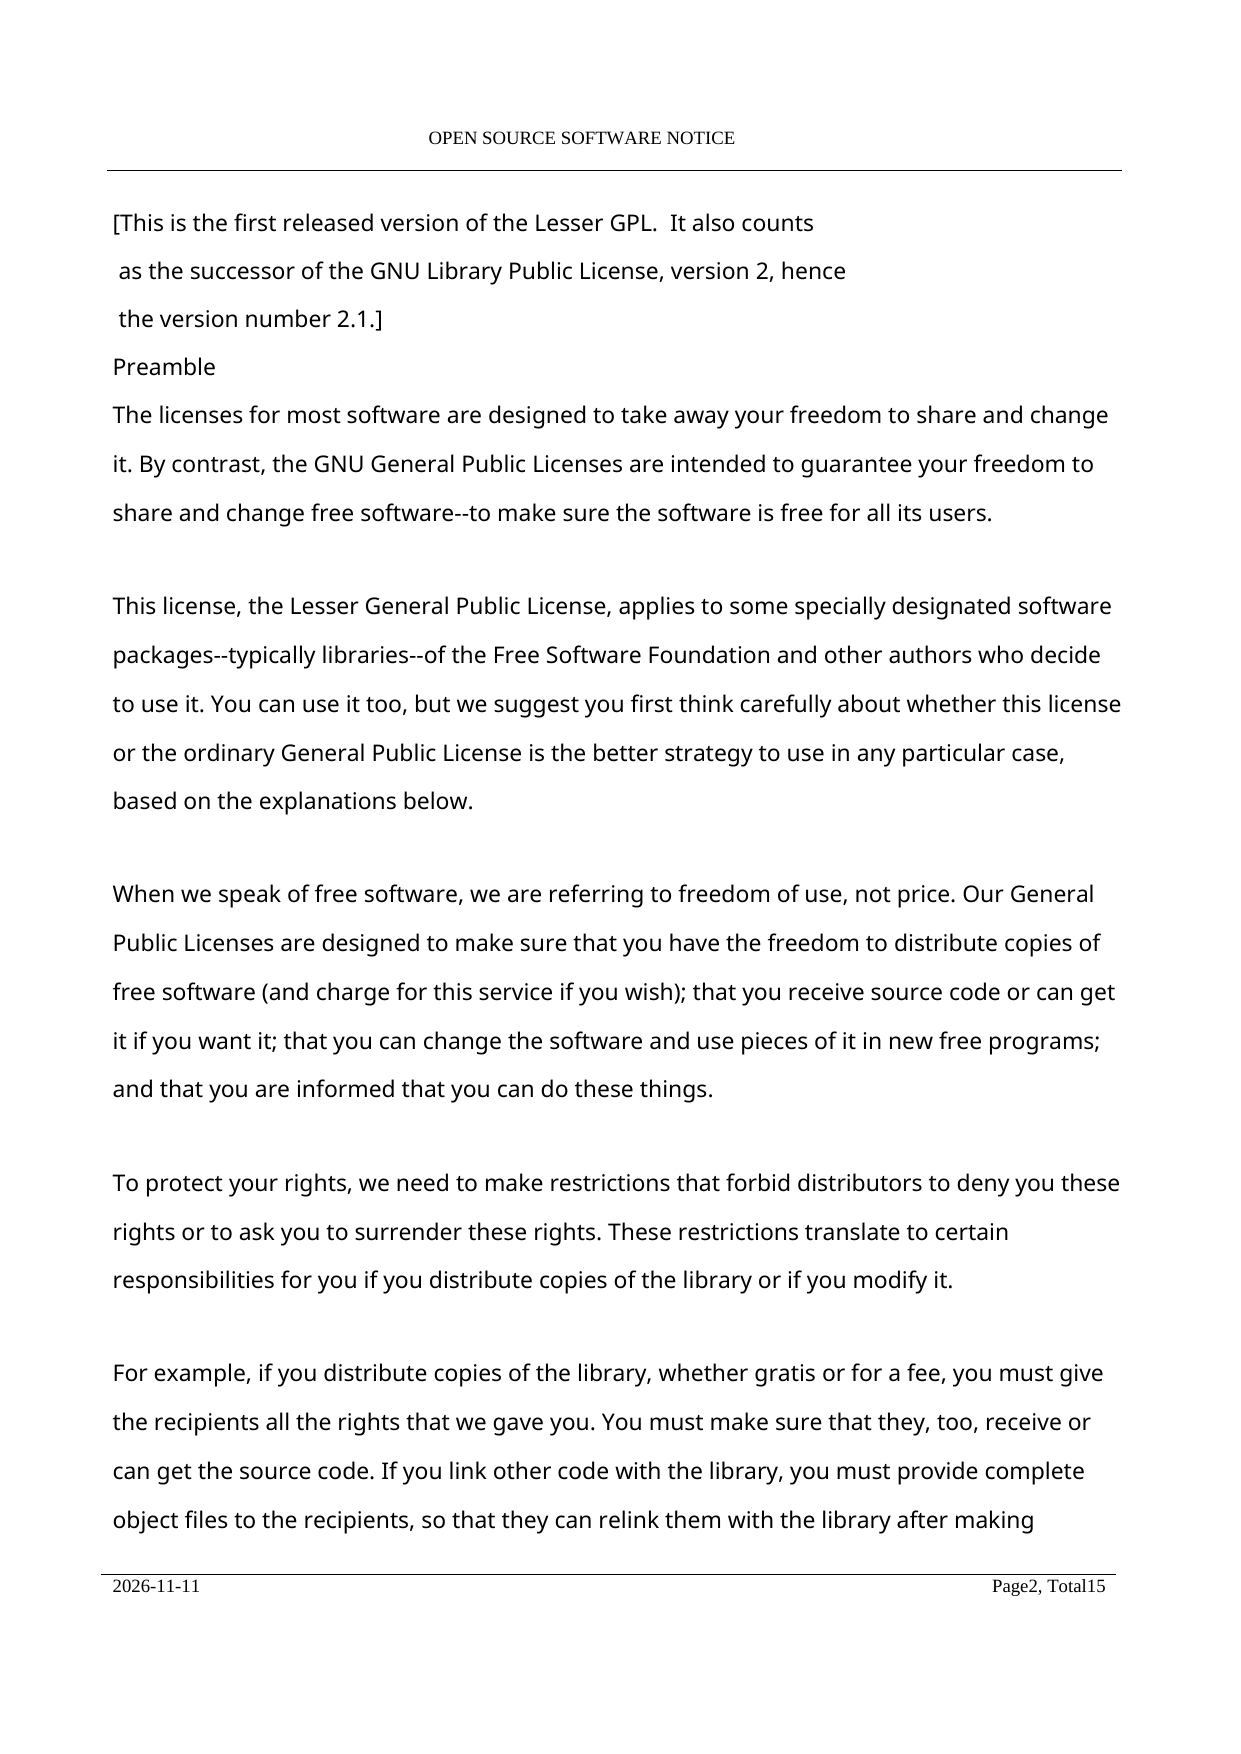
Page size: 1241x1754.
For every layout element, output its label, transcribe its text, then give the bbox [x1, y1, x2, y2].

text [This is the first released version of the Lesser GPL. It also counts [112, 206, 1128, 239]
text as the successor of the GNU Library Public License, version 2, hence [112, 254, 1128, 287]
text Preamble [112, 351, 1128, 383]
text The licenses for most software are designed to take away your freedom to share and change it. By contrast, the GNU General Public Licenses are intended to guarantee your freedom to share and change free software--to make sure the software is free for all its users. [112, 399, 1128, 529]
text When we speak of free software, we are referring to freedom of use, not price. Our General Public Licenses are designed to make sure that you have the freedom to distribute copies of free software (and charge for this service if you wish); that you receive source code or can get it if you want it; that you can change the software and use pieces of it in new free programs; and that you are informed that you can do these things. [112, 878, 1128, 1105]
text This license, the Lesser General Public License, applies to some specially designated software packages--typically libraries--of the Free Software Foundation and other authors who decide to use it. You can use it too, but we suggest you first think carefully about whether this license or the ordinary General Public License is the better strategy to use in any particular case, based on the explanations below. [112, 589, 1128, 817]
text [112, 1357, 1128, 1536]
text To protect your rights, we need to make restrictions that forbid distributors to deny you these rights or to ask you to surrender these rights. These restrictions translate to certain responsibilities for you if you distribute copies of the library or if you modify it. [112, 1166, 1128, 1296]
text the version number 2.1.] [112, 303, 1128, 335]
